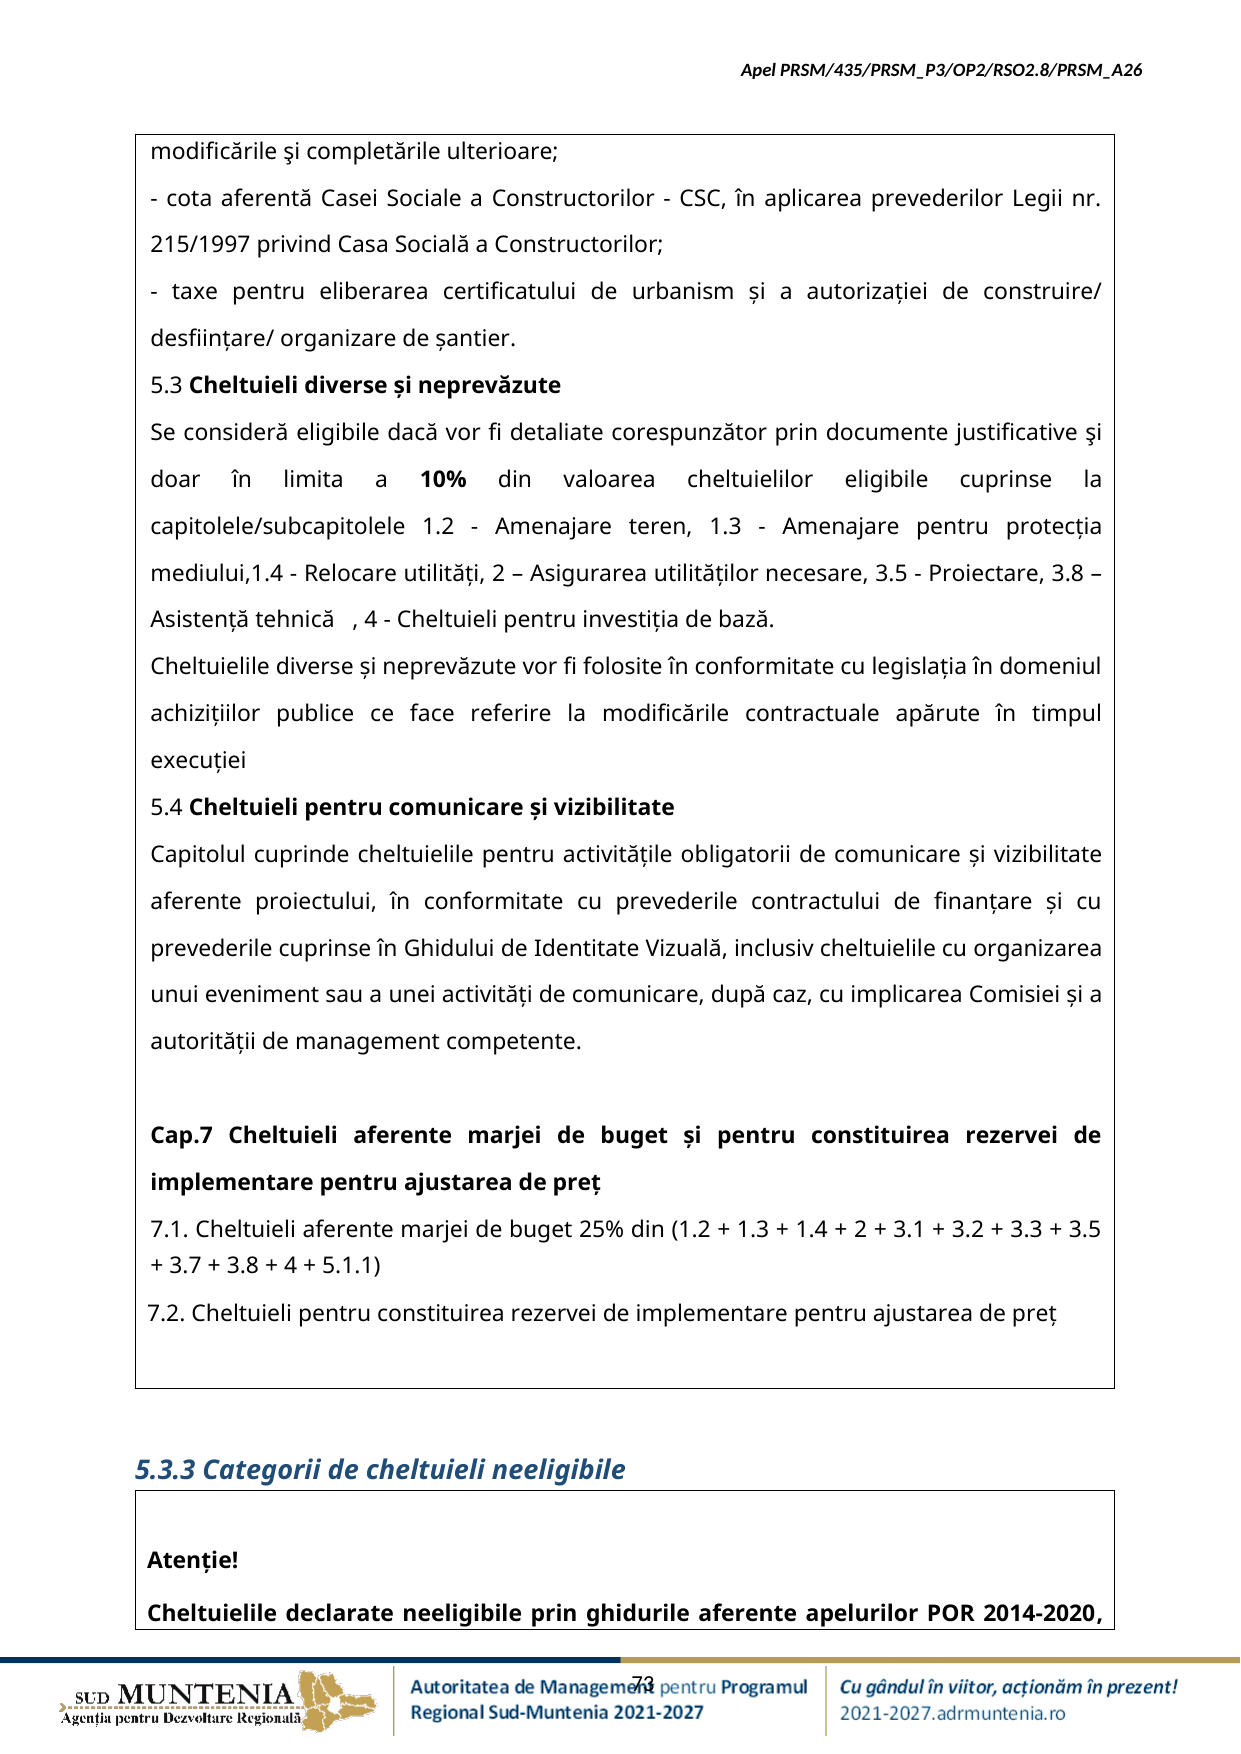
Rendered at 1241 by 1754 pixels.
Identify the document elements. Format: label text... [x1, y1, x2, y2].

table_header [136, 135, 1114, 1387]
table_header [136, 1491, 1114, 1628]
subtitle 5.3.3 Categorii de cheltuieli neeligibile [135, 1450, 1150, 1487]
picture [0, 1657, 1241, 1737]
